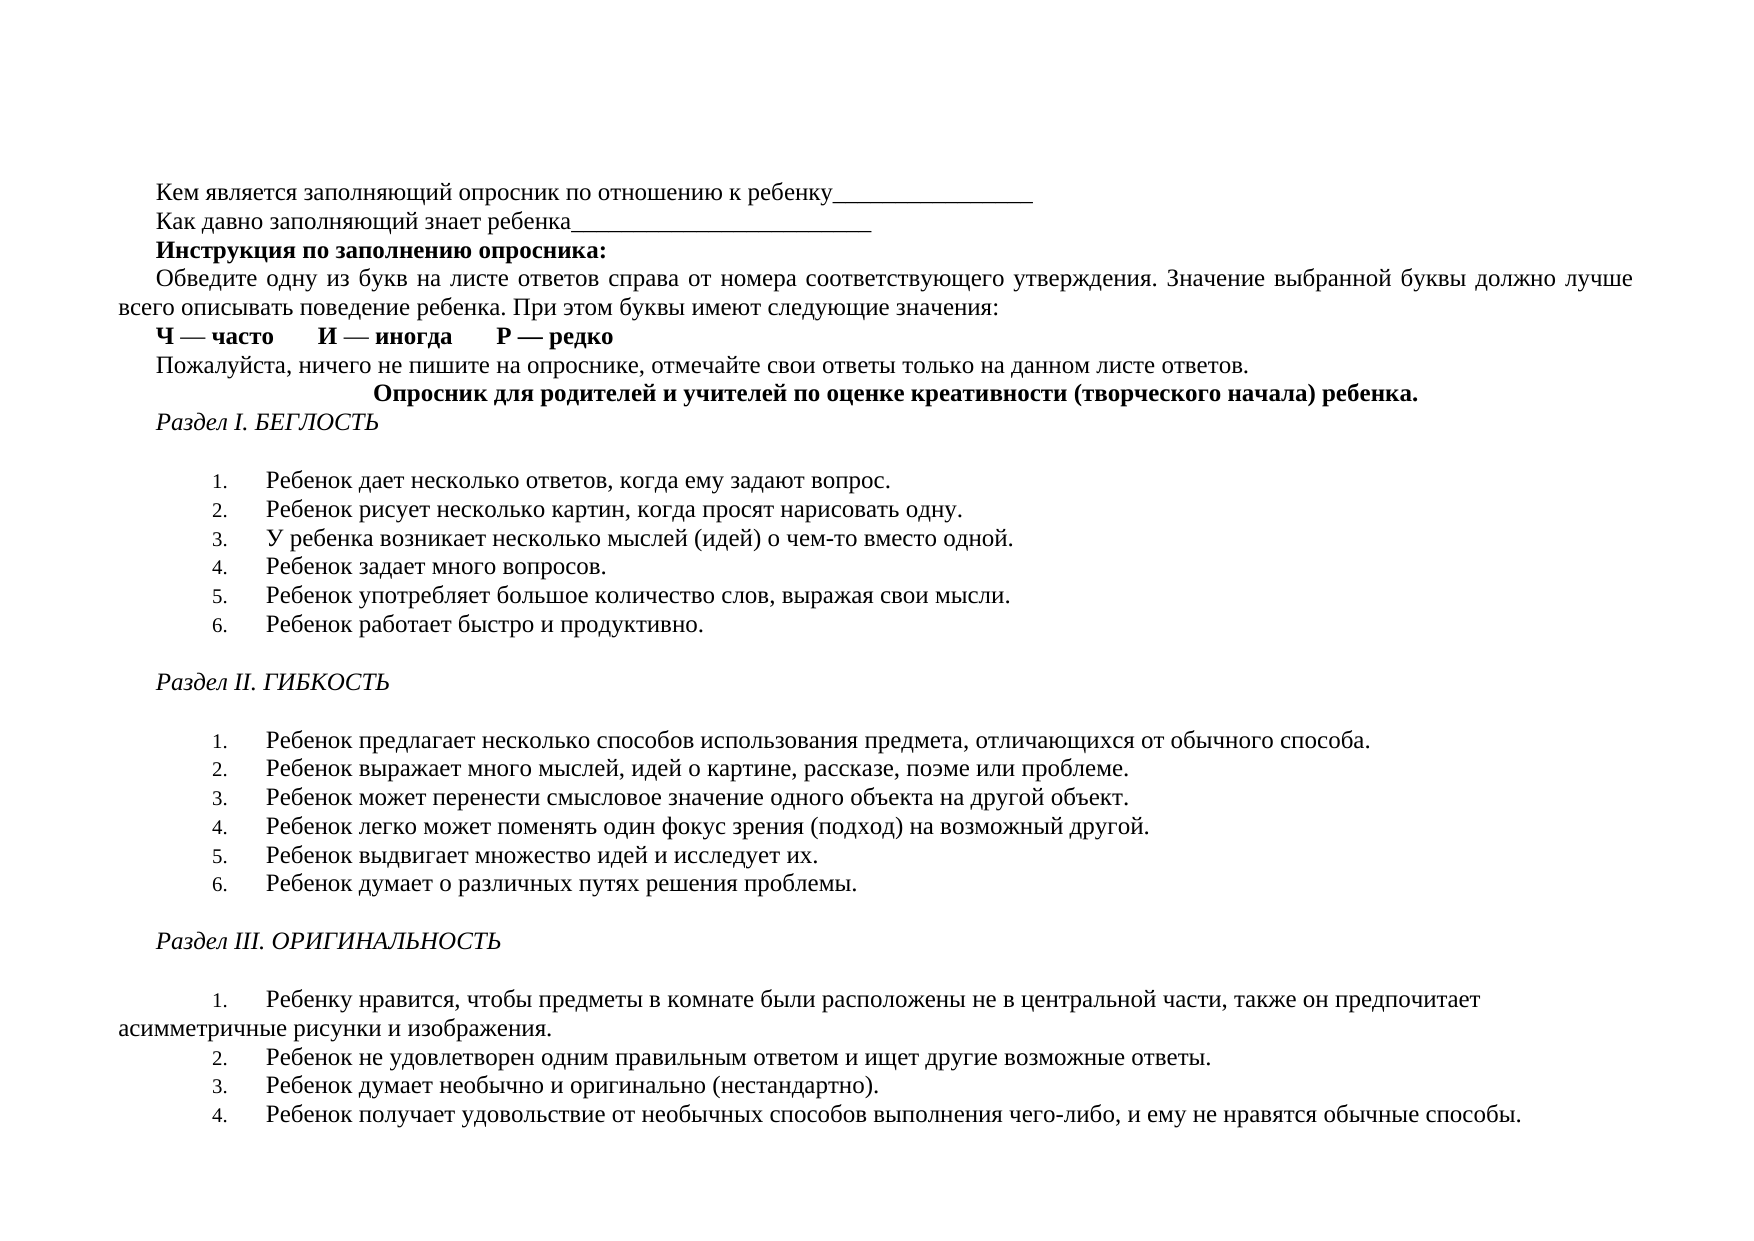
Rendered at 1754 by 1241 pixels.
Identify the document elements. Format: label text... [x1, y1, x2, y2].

text Кем является заполняющий опросник по отношению к ребенку________________ [118, 177, 1636, 206]
text Обведите одну из букв на листе ответов справа от номера соответствующего утверждения. Значение выбранной буквы должно лучше всего описывать поведение ребенка. При этом буквы имеют следующие значения: [118, 263, 1636, 321]
list Ребенок рисует несколько картин, когда просят нарисовать одну. [118, 494, 1636, 523]
list Ребенок употребляет большое количество слов, выражая свои мысли. [118, 580, 1636, 609]
list Ребенок предлагает несколько способов использования предмета, отличающихся от обычного способа. [118, 725, 1636, 753]
list Ребенок дает несколько ответов, когда ему задают вопрос. [118, 465, 1636, 494]
text Раздел II. ГИБКОСТЬ [118, 667, 1636, 696]
text Ч — часто И — иногда Р — редко [118, 321, 1636, 350]
list Ребенок задает много вопросов. [118, 551, 1636, 580]
list Ребенок работает быстро и продуктивно. [118, 609, 1636, 638]
list Ребенок не удовлетворен одним правильным ответом и ищет другие возможные ответы. [118, 1042, 1636, 1071]
list Ребенку нравится, чтобы предметы в комнате были расположены не в центральной части, также он предпочитает асимметричные рисунки и изображения. [118, 984, 1636, 1042]
list У ребенка возникает несколько мыслей (идей) о чем-то вместо одной. [118, 523, 1636, 551]
list Ребенок получает удовольствие от необычных способов выполнения чего-либо, и ему не нравятся обычные способы. [118, 1099, 1636, 1128]
list Ребенок легко может поменять один фокус зрения (подход) на возможный другой. [118, 811, 1636, 840]
text Опросник для родителей и учителей по оценке креативности (творческого начала) ребенка. [118, 378, 1636, 407]
list Ребенок выражает много мыслей, идей о картине, рассказе, поэме или проблеме. [118, 753, 1636, 782]
text Как давно заполняющий знает ребенка________________________ [118, 206, 1636, 235]
text Раздел III. ОРИГИНАЛЬНОСТЬ [118, 926, 1636, 955]
text Инструкция по заполнению опросника: [118, 235, 1636, 263]
text Пожалуйста, ничего не пишите на опроснике, отмечайте свои ответы только на данном листе ответов. [118, 350, 1636, 378]
list Ребенок выдвигает множество идей и исследует их. [118, 840, 1636, 868]
list Ребенок может перенести смысловое значение одного объекта на другой объект. [118, 782, 1636, 811]
list Ребенок думает необычно и оригинально (нестандартно). [118, 1071, 1636, 1099]
text Раздел I. БЕГЛОСТЬ [118, 407, 1636, 436]
list Ребенок думает о различных путях решения проблемы. [118, 868, 1636, 897]
